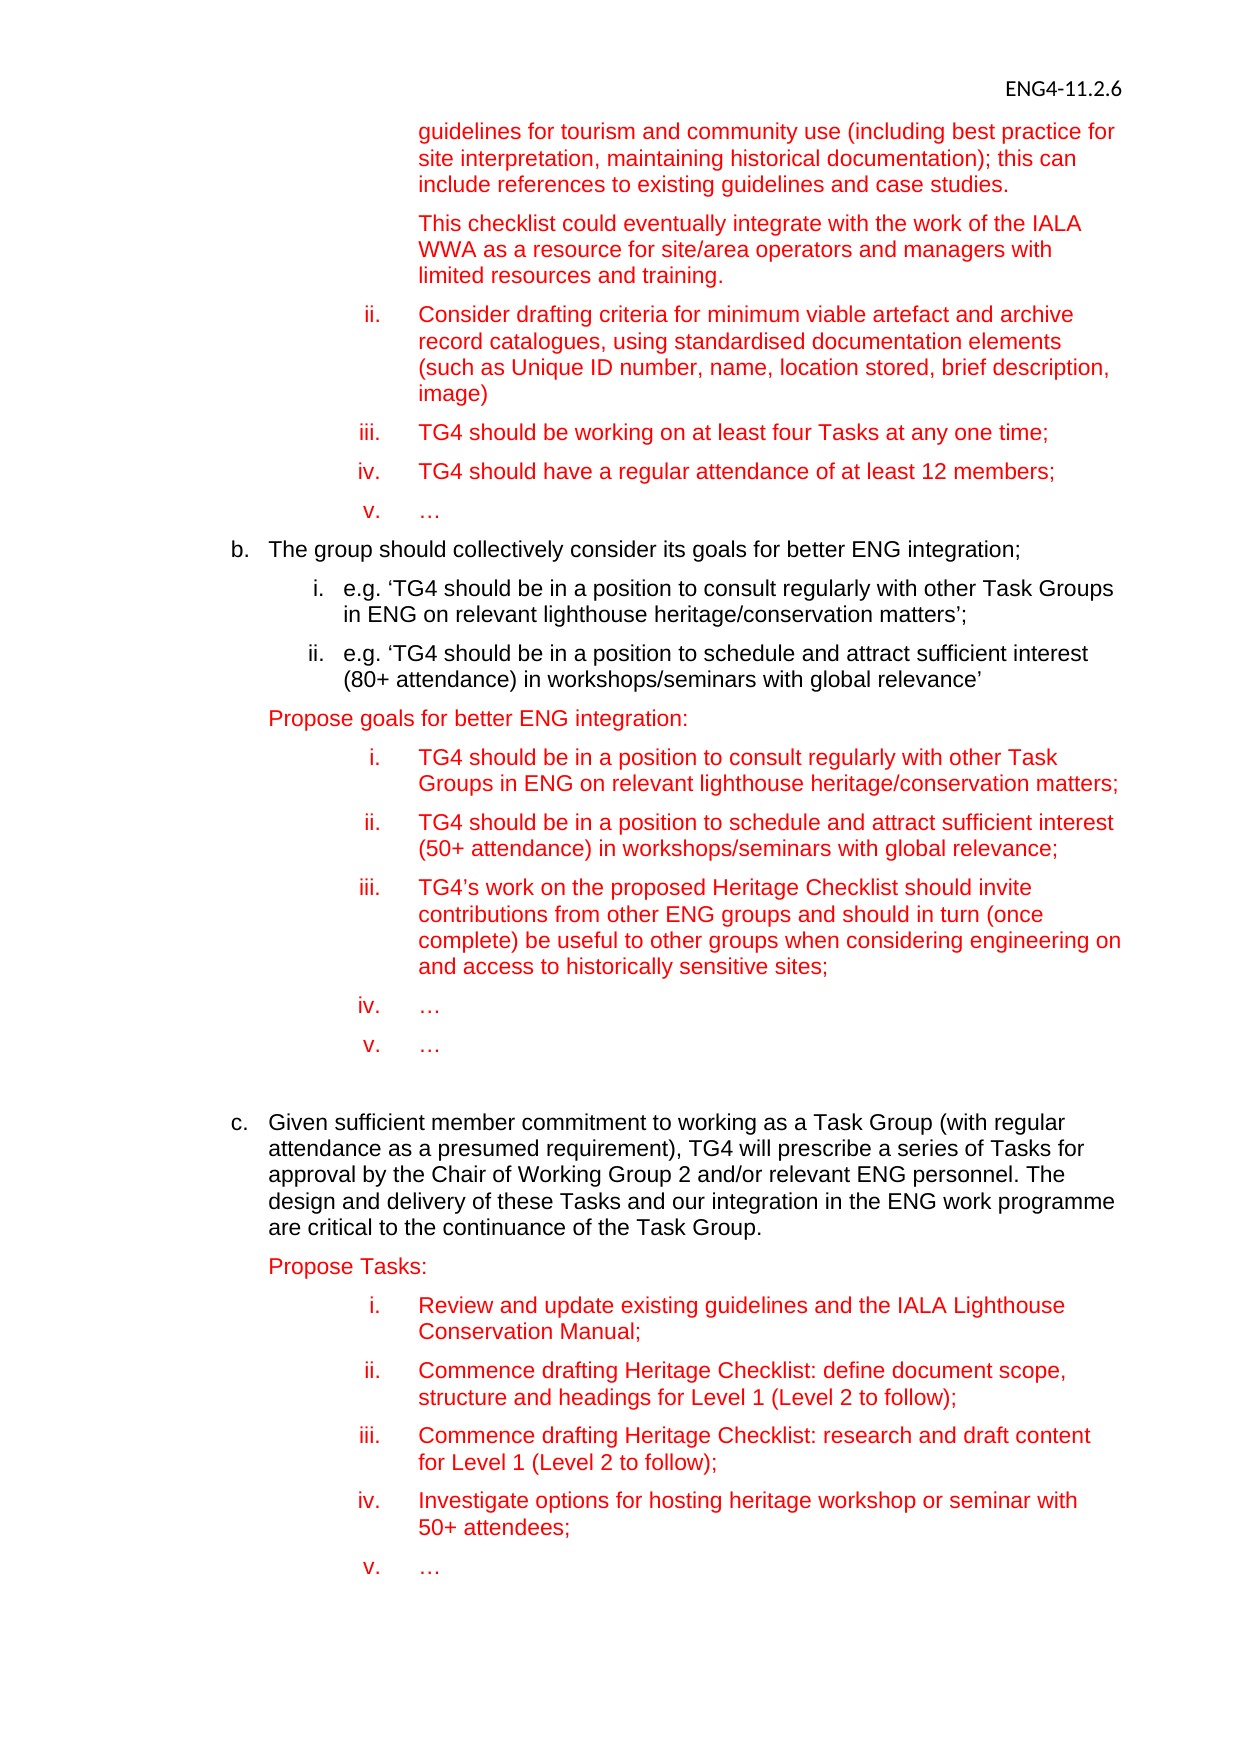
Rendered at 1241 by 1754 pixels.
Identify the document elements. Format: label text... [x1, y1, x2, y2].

list Commence drafting Heritage Checklist: define document scope, structure and headings for Level 1 (Level 2 to follow); [381, 1357, 1122, 1410]
list TG4 should be in a position to consult regularly with other Task Groups in ENG on relevant lighthouse heritage/conservation matters; [381, 744, 1122, 797]
list TG4’s work on the proposed Heritage Checklist should invite contributions from other ENG groups and should in turn (once complete) be useful to other groups when considering engineering on and access to historically sensitive sites; [381, 874, 1122, 980]
list … [381, 1031, 1122, 1057]
list Investigate options for hosting heritage workshop or seminar with 50+ attendees; [381, 1487, 1122, 1540]
text Propose goals for better ENG integration: [268, 705, 1122, 731]
list Consider drafting criteria for minimum viable artefact and archive record catalogues, using standardised documentation elements (such as Unique ID number, name, location stored, brief description, image) [381, 301, 1122, 407]
list e.g. ‘TG4 should be in a position to consult regularly with other Task Groups in ENG on relevant lighthouse heritage/conservation matters’; [324, 574, 1122, 627]
list TG4 should be working on at least four Tasks at any one time; [381, 419, 1122, 446]
list … [381, 992, 1122, 1018]
list Commence drafting Heritage Checklist: research and draft content for Level 1 (Level 2 to follow); [381, 1422, 1122, 1475]
list … [381, 1553, 1122, 1579]
list TG4 should be in a position to schedule and attract sufficient interest (50+ attendance) in workshops/seminars with global relevance; [381, 809, 1122, 862]
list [381, 118, 1122, 197]
list … [381, 497, 1122, 523]
list The group should collectively consider its goals for better ENG integration; [231, 536, 1122, 562]
list TG4 should have a regular attendance of at least 12 members; [381, 458, 1122, 484]
list e.g. ‘TG4 should be in a position to schedule and attract sufficient interest (80+ attendance) in workshops/seminars with global relevance’ [324, 640, 1122, 692]
list Given sufficient member commitment to working as a Task Group (with regular attendance as a presumed requirement), TG4 will prescribe a series of Tasks for approval by the Chair of Working Group 2 and/or relevant ENG personnel. The design and delivery of these Tasks and our integration in the ENG work programme are critical to the continuance of the Task Group. [231, 1109, 1122, 1241]
list Propose Tasks: [268, 1253, 1122, 1279]
list Review and update existing guidelines and the IALA Lighthouse Conservation Manual; [381, 1292, 1122, 1344]
list This checklist could eventually integrate with the work of the IALA WWA as a resource for site/area operators and managers with limited resources and training. [418, 210, 1122, 289]
